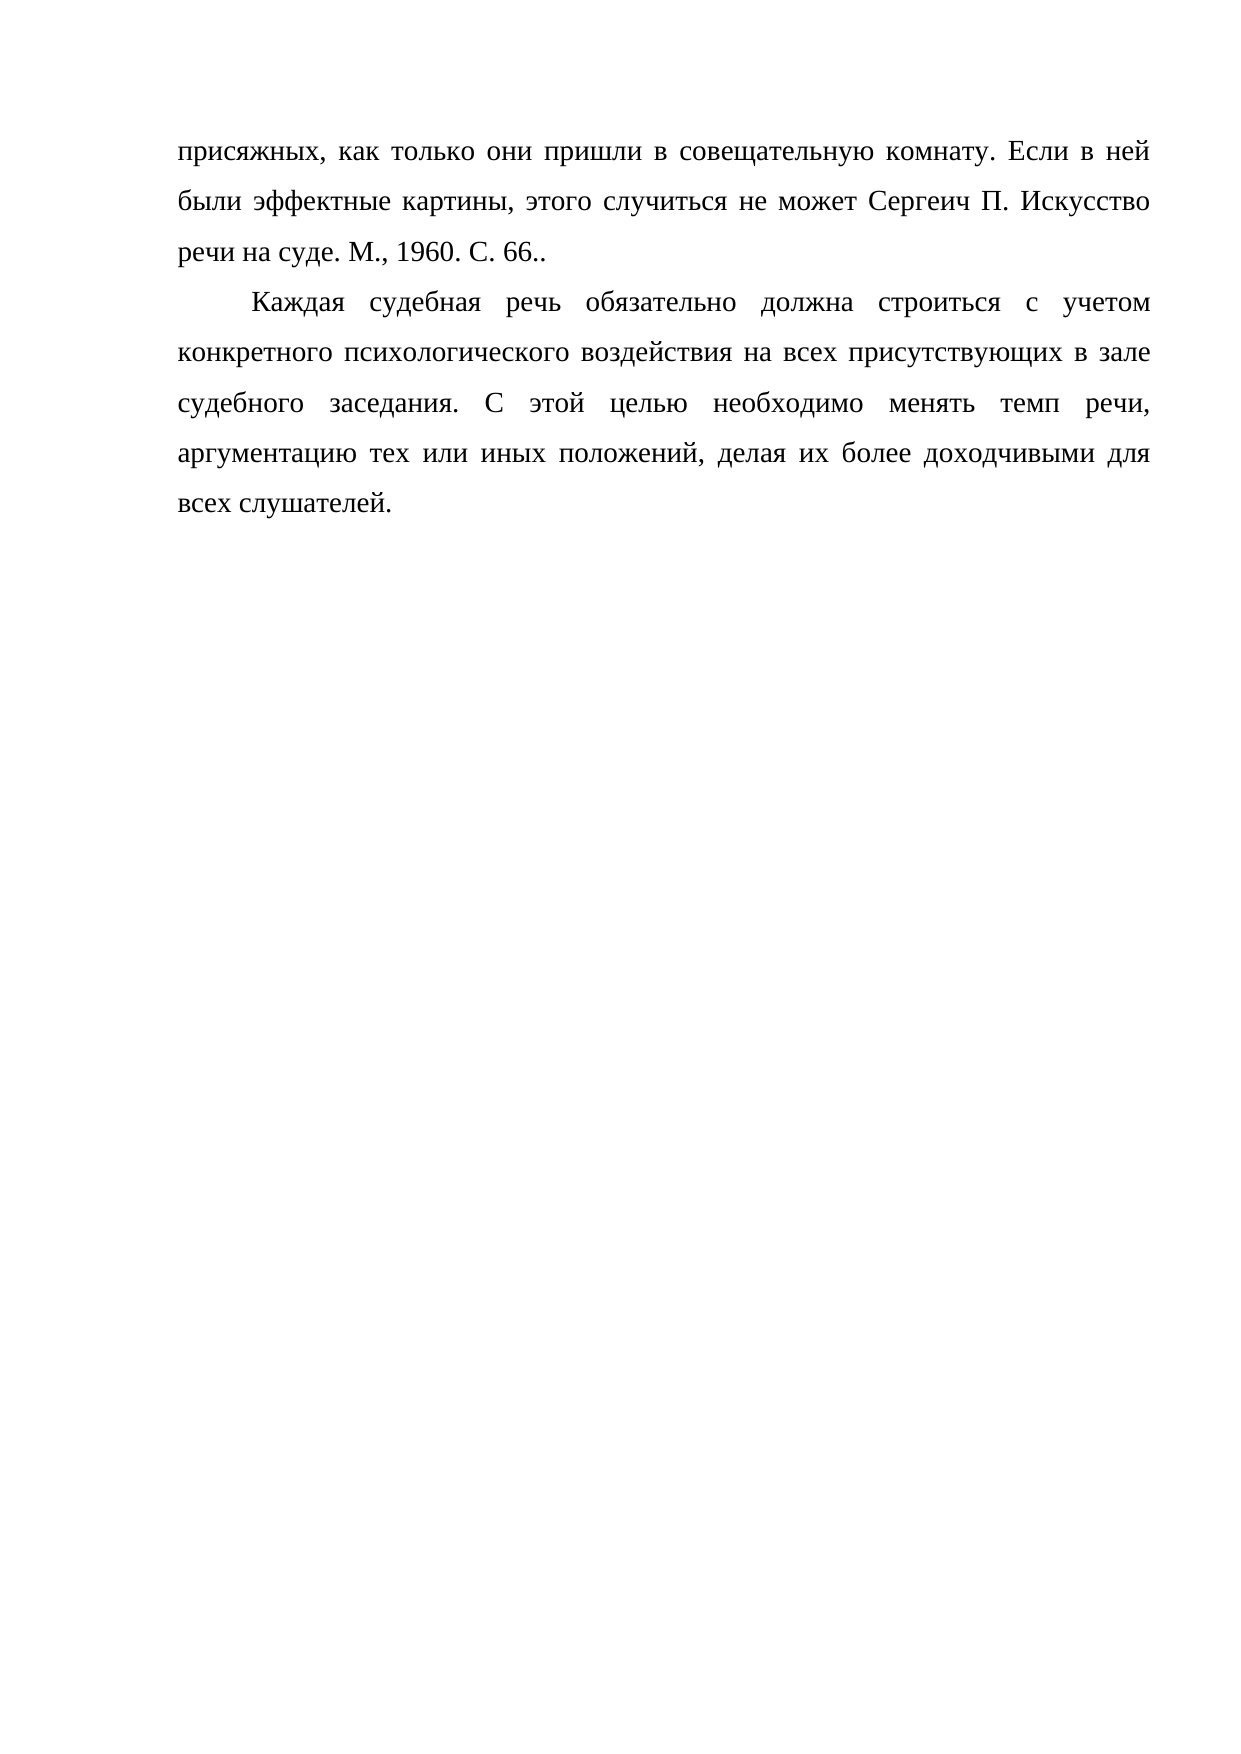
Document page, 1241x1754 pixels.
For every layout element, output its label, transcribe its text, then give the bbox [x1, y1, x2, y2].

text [177, 133, 1152, 267]
text Каждая судебная речь обязательно должна строиться с учетом конкретного психологического воздействия на всех присутствующих в зале судебного заседания. С этой целью необходимо менять темп речи, аргументацию тех или иных положений, делая их более доходчивыми для всех слушателей. [177, 284, 1152, 519]
